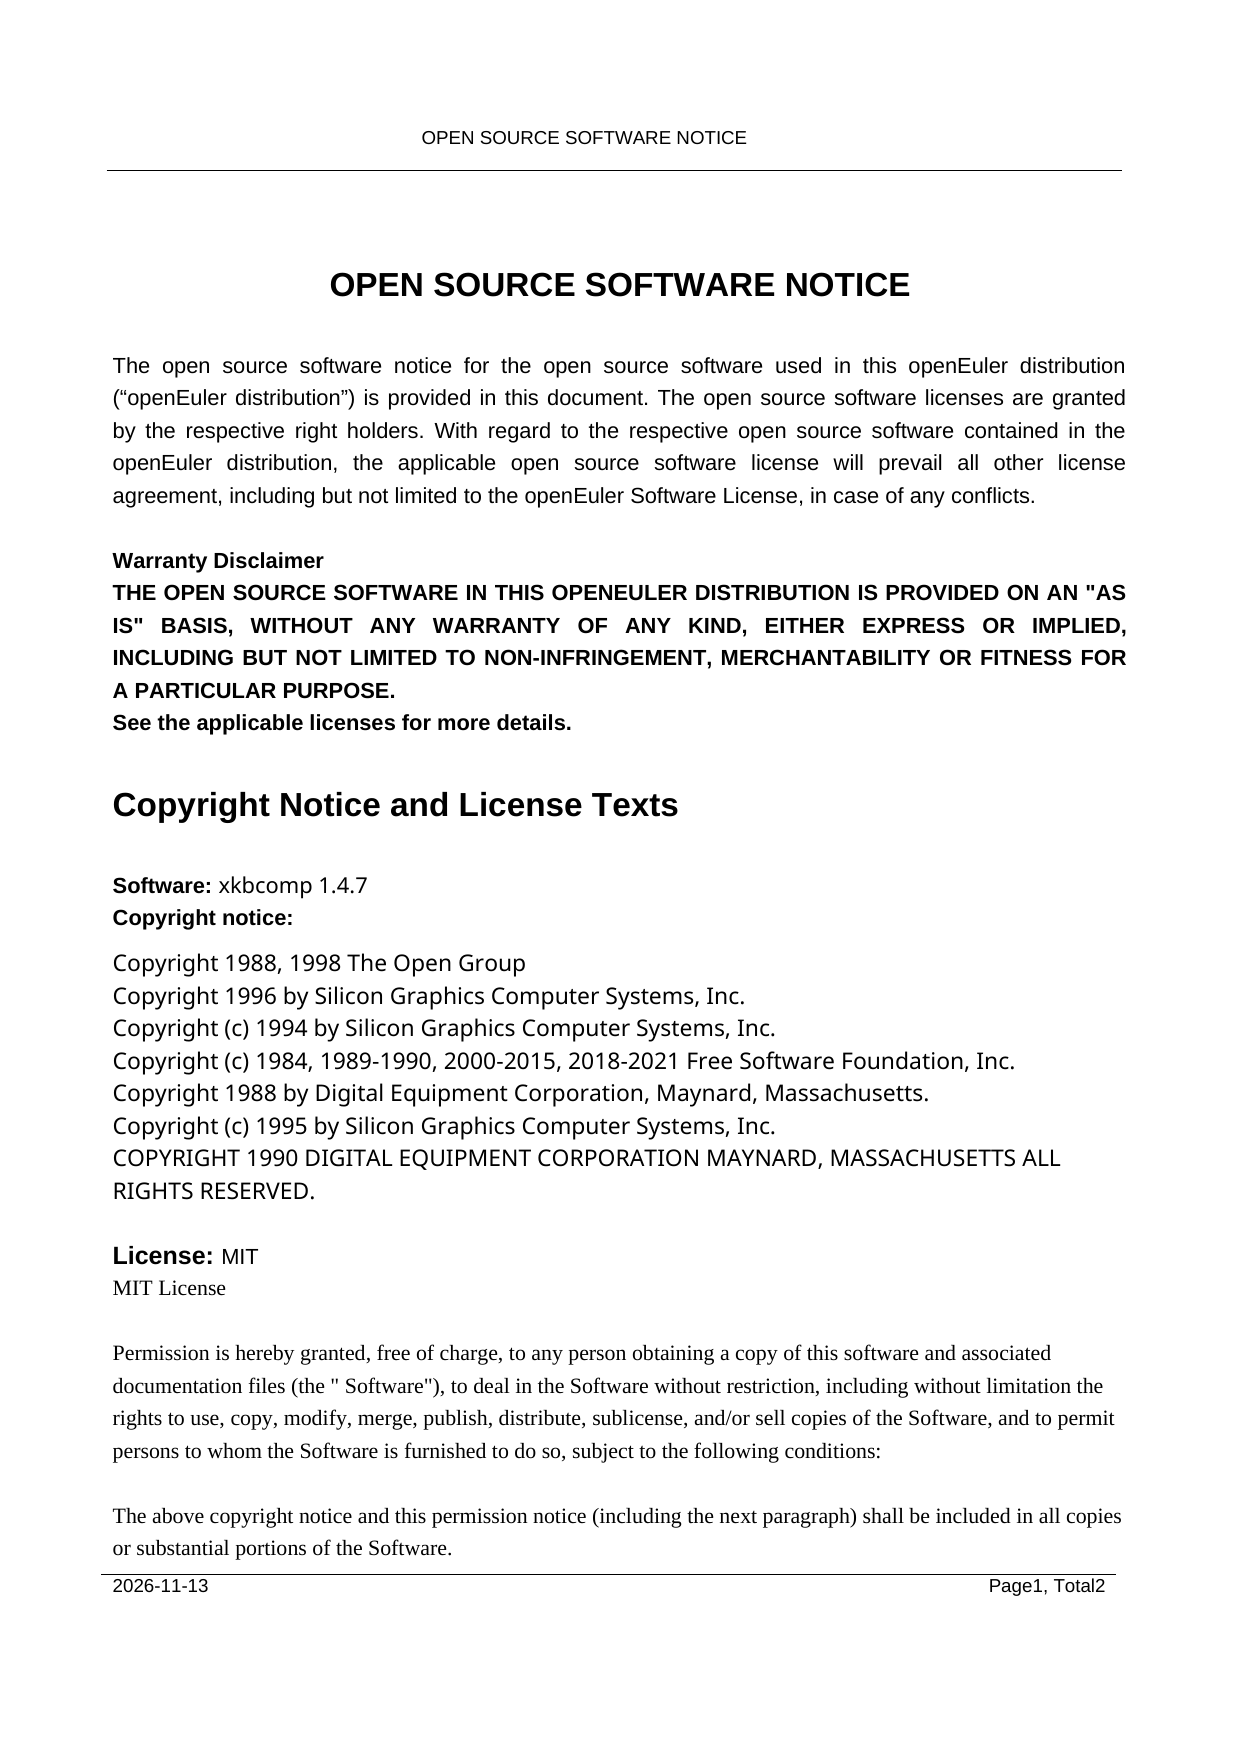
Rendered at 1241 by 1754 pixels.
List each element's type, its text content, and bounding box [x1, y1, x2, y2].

text License: MIT [112, 1239, 1128, 1272]
text Copyright notice: [112, 901, 1128, 934]
text The open source software notice for the open source software used in this openEuler distribution (“openEuler distribution”) is provided in this document. The open source software licenses are granted by the respective right holders. With regard to the respective open source software contained in the openEuler distribution, the applicable open source software license will prevail all other license agreement, including but not limited to the openEuler Software License, in case of any conflicts. [112, 349, 1128, 511]
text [112, 1272, 1128, 1564]
title Software: xkbcomp 1.4.7 [112, 869, 1128, 901]
text Warranty Disclaimer [112, 544, 1128, 576]
text THE OPEN SOURCE SOFTWARE IN THIS OPENEULER DISTRIBUTION IS PROVIDED ON AN "AS IS" BASIS, WITHOUT ANY WARRANTY OF ANY KIND, EITHER EXPRESS OR IMPLIED, INCLUDING BUT NOT LIMITED TO NON-INFRINGEMENT, MERCHANTABILITY OR FITNESS FOR A PARTICULAR PURPOSE. See the applicable licenses for more details. [112, 576, 1128, 739]
text Copyright 1988, 1998 The Open Group Copyright 1996 by Silicon Graphics Computer Systems, Inc. Copyright (c) 1994 by Silicon Graphics Computer Systems, Inc. Copyright (c) 1984, 1989-1990, 2000-2015, 2018-2021 Free Software Foundation, Inc. Copyright 1988 by Digital Equipment Corporation, Maynard, Massachusetts. Copyright (c) 1995 by Silicon Graphics Computer Systems, Inc. COPYRIGHT 1990 DIGITAL EQUIPMENT CORPORATION MAYNARD, MASSACHUSETTS ALL RIGHTS RESERVED. [112, 947, 1128, 1239]
text OPEN SOURCE SOFTWARE NOTICE [112, 251, 1128, 316]
text Copyright Notice and License Texts [112, 771, 1128, 836]
